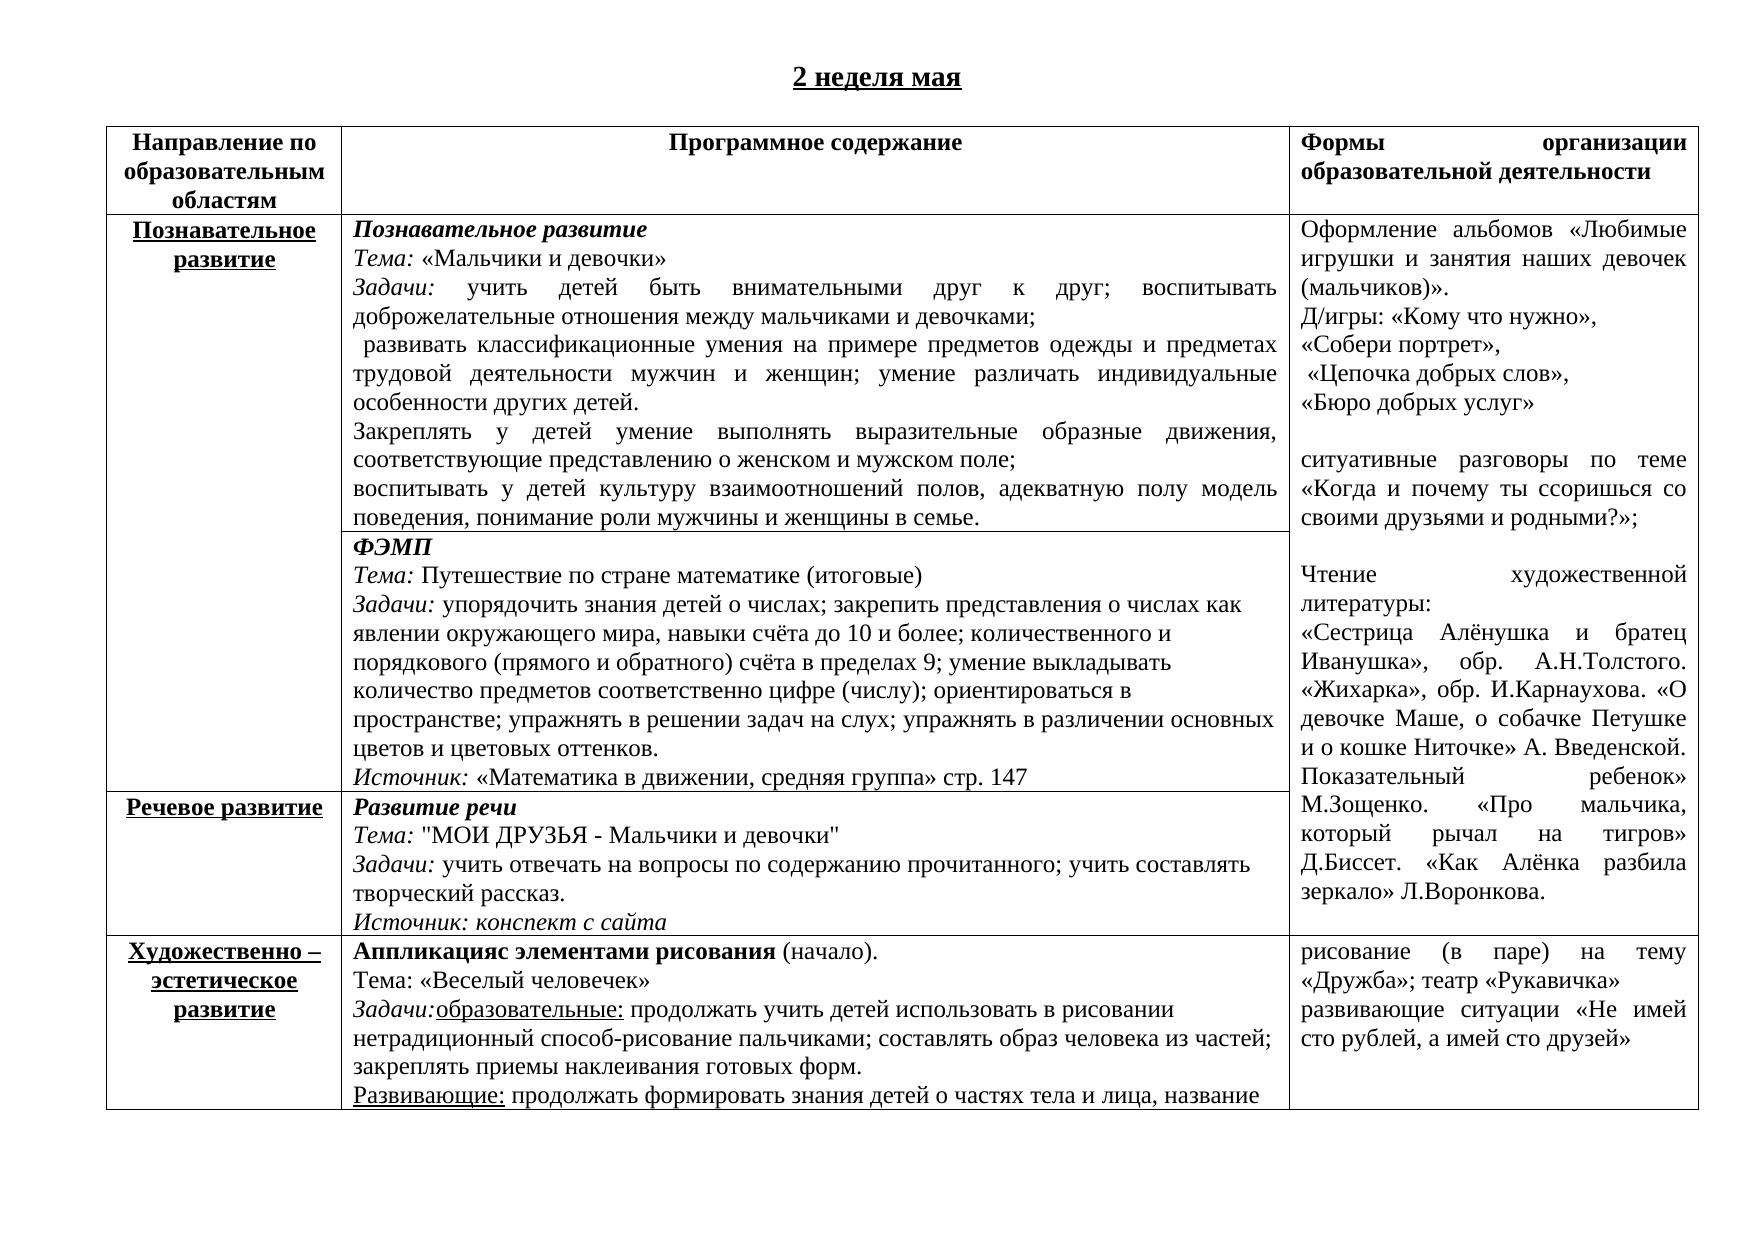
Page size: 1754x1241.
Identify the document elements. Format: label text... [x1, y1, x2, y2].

table_cell Речевое развитие [107, 792, 341, 935]
table_cell Оформление альбомов «Любимые игрушки и занятия наших девочек (мальчиков)». Д/игры: «Кому что нужно», «Собери портрет», «Цепочка добрых слов», «Бюро добрых услуг» ситуативные разговоры по теме «Когда и почему ты ссоришься со своими друзьями и родными?»; Чтение художественной литературы: «Сестрица Алёнушка и братец Иванушка», обр. А.Н.Толстого. «Жихарка», обр. И.Карнаухова. «О девочке Маше, о собачке Петушке и о кошке Ниточке» А. Введенской. Показательный ребенок» М.Зощенко. «Про мальчика, который рычал на тигров» Д.Биссет. «Как Алёнка разбила зеркало» Л.Воронкова. [1290, 215, 1698, 935]
text 2 неделя мая [118, 59, 1636, 93]
table_cell Познавательное развитие Тема: «Мальчики и девочки» Задачи: учить детей быть внимательными друг к друг; воспитывать доброжелательные отношения между мальчиками и девочками; развивать классификационные умения на примере предметов одежды и предметах трудовой деятельности мужчин и женщин; умение различать индивидуальные особенности других детей. Закреплять у детей умение выполнять выразительные образные движения, соответствующие представлению о женском и мужском поле; воспитывать у детей культуру взаимоотношений полов, адекватную полу модель поведения, понимание роли мужчины и женщины в семье. [342, 215, 1289, 531]
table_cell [107, 936, 341, 1109]
table_header Формы организации образовательной деятельности [1290, 127, 1698, 213]
table_cell Познавательное развитие [107, 215, 341, 791]
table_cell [1290, 936, 1698, 1109]
table_header Программное содержание [342, 127, 1289, 213]
table_cell Развитие речи Тема: "МОИ ДРУЗЬЯ - Мальчики и девочки" Задачи: учить отвечать на вопросы по содержанию прочитанного; учить составлять творческий рассказ. Источник: конспект с сайта [342, 792, 1289, 935]
table_cell ФЭМП Тема: Путешествие по стране математике (итоговые) Задачи: упорядочить знания детей о числах; закрепить представления о числах как явлении окружающего мира, навыки счёта до 10 и более; количественного и порядкового (прямого и обратного) счёта в пределах 9; умение выкладывать количество предметов соответственно цифре (числу); ориентироваться в пространстве; упражнять в решении задач на слух; упражнять в различении основных цветов и цветовых оттенков. Источник: «Математика в движении, средняя группа» стр. 147 [342, 532, 1289, 791]
table_header Направление по образовательным областям [107, 127, 341, 213]
